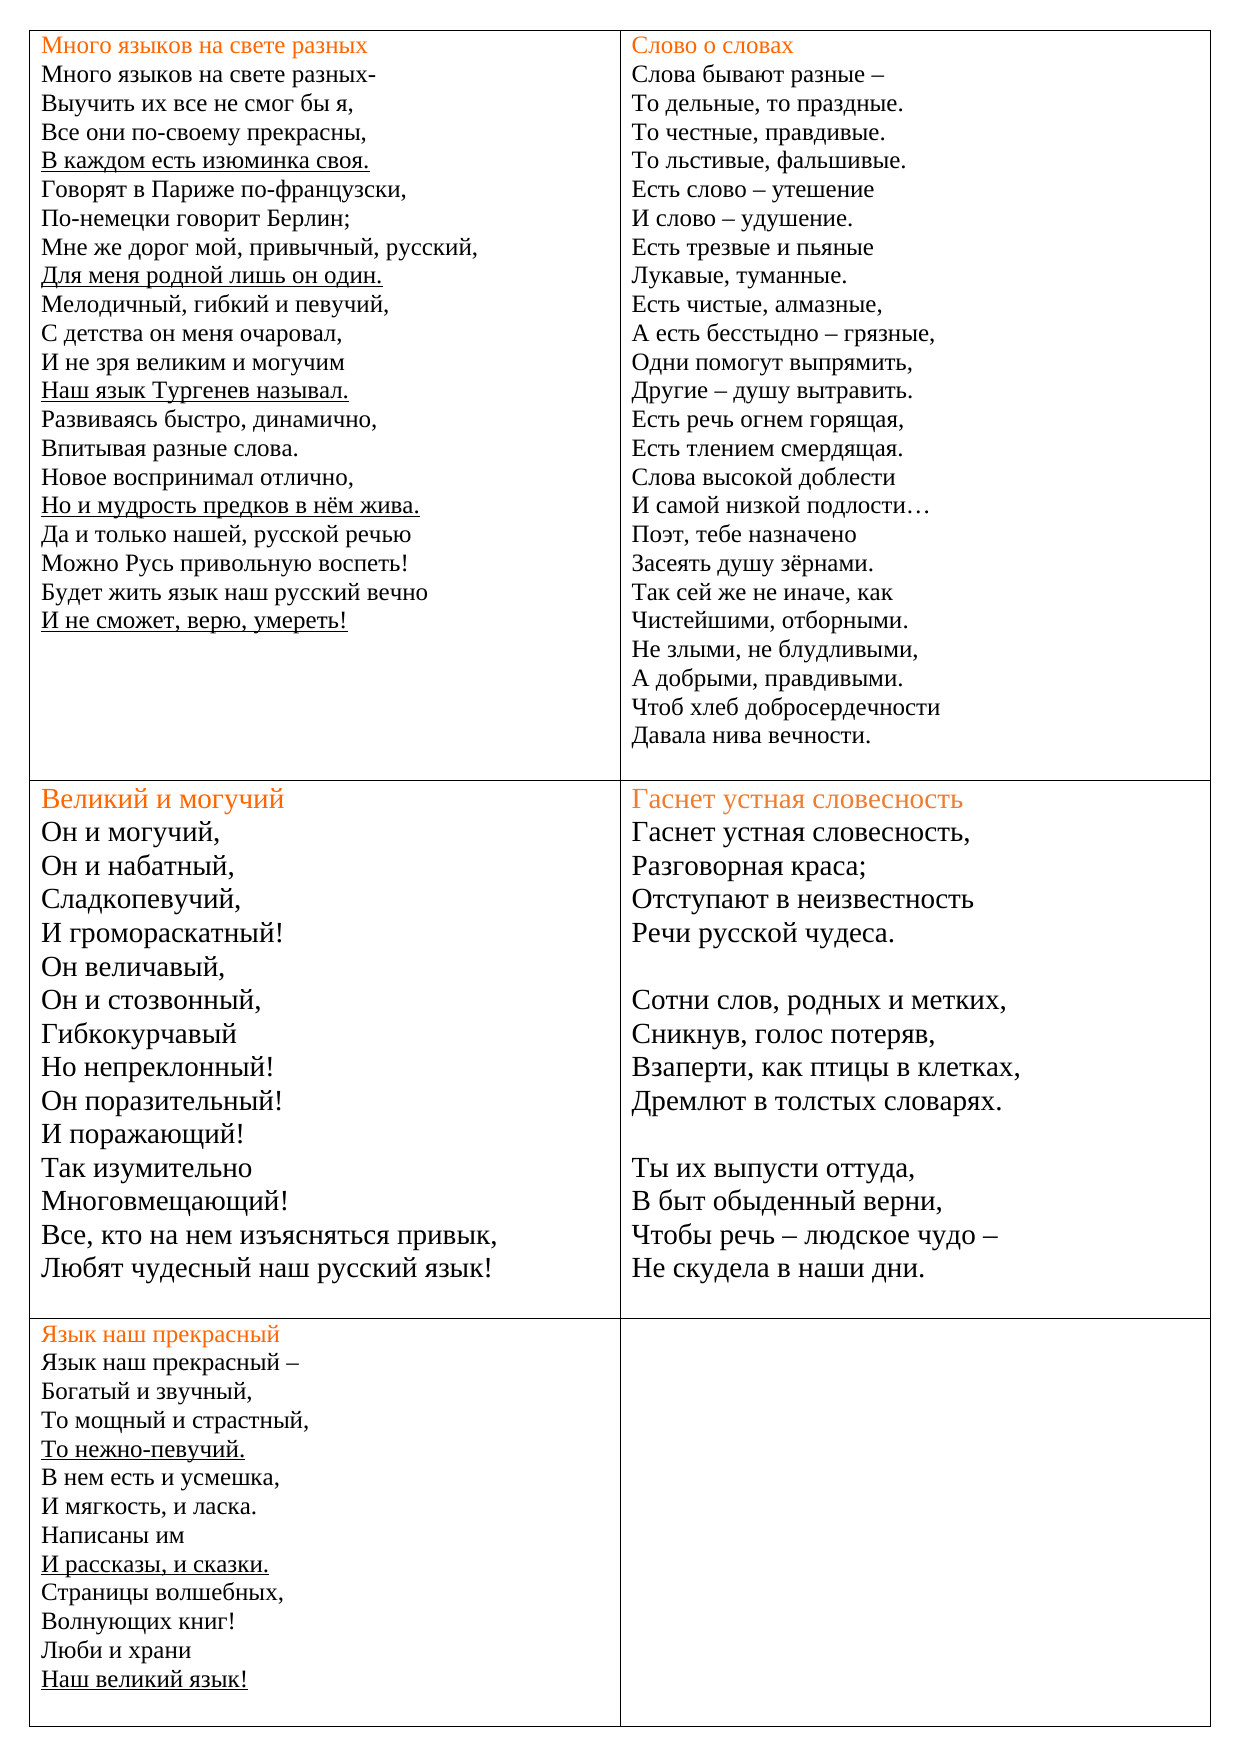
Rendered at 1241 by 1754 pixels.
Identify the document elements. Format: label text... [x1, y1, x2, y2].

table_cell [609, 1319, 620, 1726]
table_cell Великий и могучий Он и могучий, Он и набатный, Сладкопевучий, И громораскатный! Он величавый, Он и стозвонный, Гибкокурчавый Но непреклонный! Он поразительный! И поражающий! Так изумительно Многовмещающий! Все, кто на нем изъясняться привык, Любят чудесный наш русский язык! [30, 781, 620, 1318]
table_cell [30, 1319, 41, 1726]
table_header Слово о словах Слова бывают разные – То дельные, то праздные. То честные, правдивые. То льстивые, фальшивые. Есть слово – утешение И слово – удушение. Есть трезвые и пьяные Лукавые, туманные. Есть чистые, алмазные, А есть бесстыдно – грязные, Одни помогут выпрямить, Другие – душу вытравить. Есть речь огнем горящая, Есть тлением смердящая. Слова высокой доблести И самой низкой подлости… Поэт, тебе назначено Засеять душу зёрнами. Так сей же не иначе, как Чистейшими, отборными. Не злыми, не блудливыми, А добрыми, правдивыми. Чтоб хлеб добросердечности Давала нива вечности. [621, 31, 1210, 780]
table_cell [621, 1319, 1210, 1726]
table_header Много языков на свете разных Много языков на свете разных- Выучить их все не смог бы я, Все они по-своему прекрасны, В каждом есть изюминка своя. Говорят в Париже по-французски, По-немецки говорит Берлин; Мне же дорог мой, привычный, русский, Для меня родной лишь он один. Мелодичный, гибкий и певучий, С детства он меня очаровал, И не зря великим и могучим Наш язык Тургенев называл. Развиваясь быстро, динамично, Впитывая разные слова. Новое воспринимал отлично, Но и мудрость предков в нём жива. Да и только нашей, русской речью Можно Русь привольную воспеть! Будет жить язык наш русский вечно И не сможет, верю, умереть! [30, 31, 620, 780]
table_cell Гаснет устная словесность Гаснет устная словесность, Разговорная краса; Отступают в неизвестность Речи русской чудеса. Сотни слов, родных и метких, Сникнув, голос потеряв, Взаперти, как птицы в клетках, Дремлют в толстых словарях. Ты их выпусти оттуда, В быт обыденный верни, Чтобы речь – людское чудо – Не скудела в наши дни. [621, 781, 1210, 1318]
